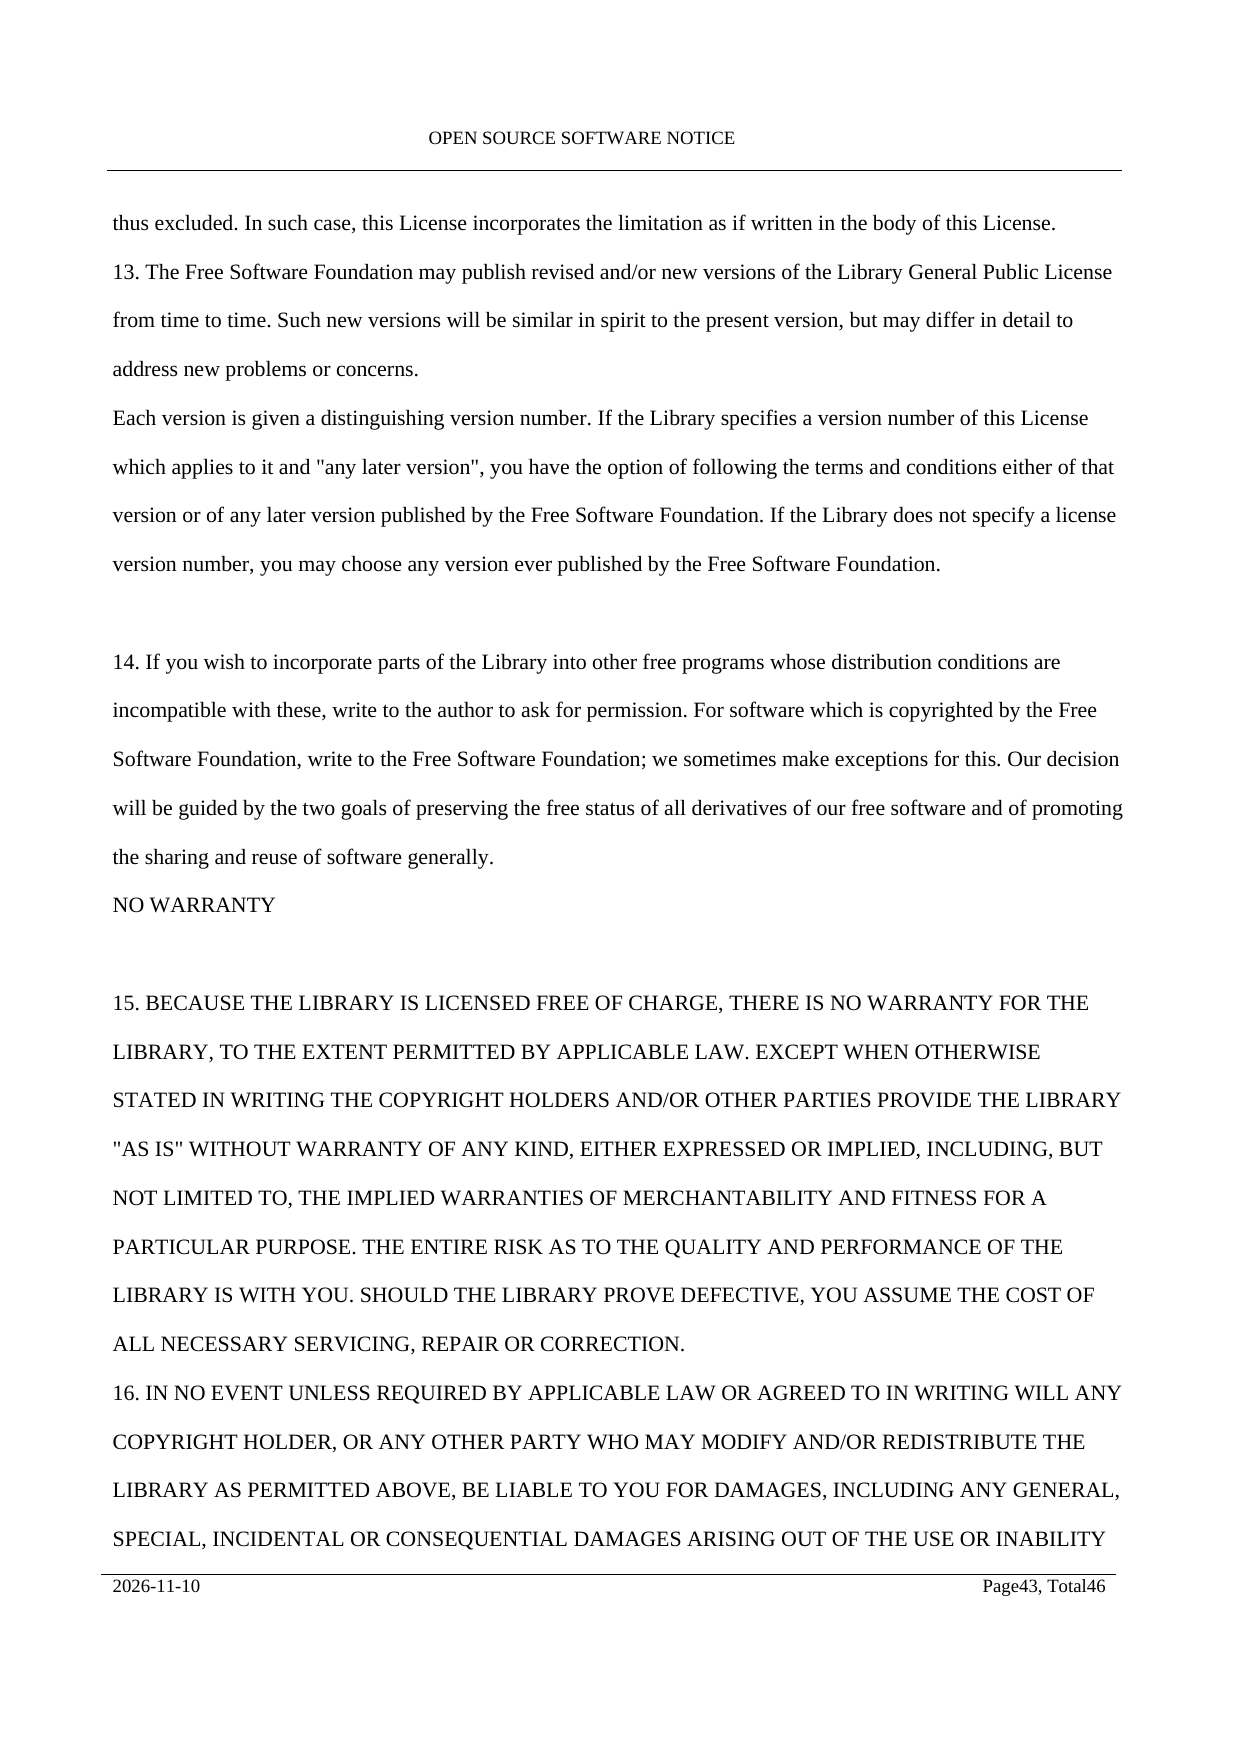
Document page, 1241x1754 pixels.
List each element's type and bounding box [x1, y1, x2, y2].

text [112, 206, 1128, 1555]
